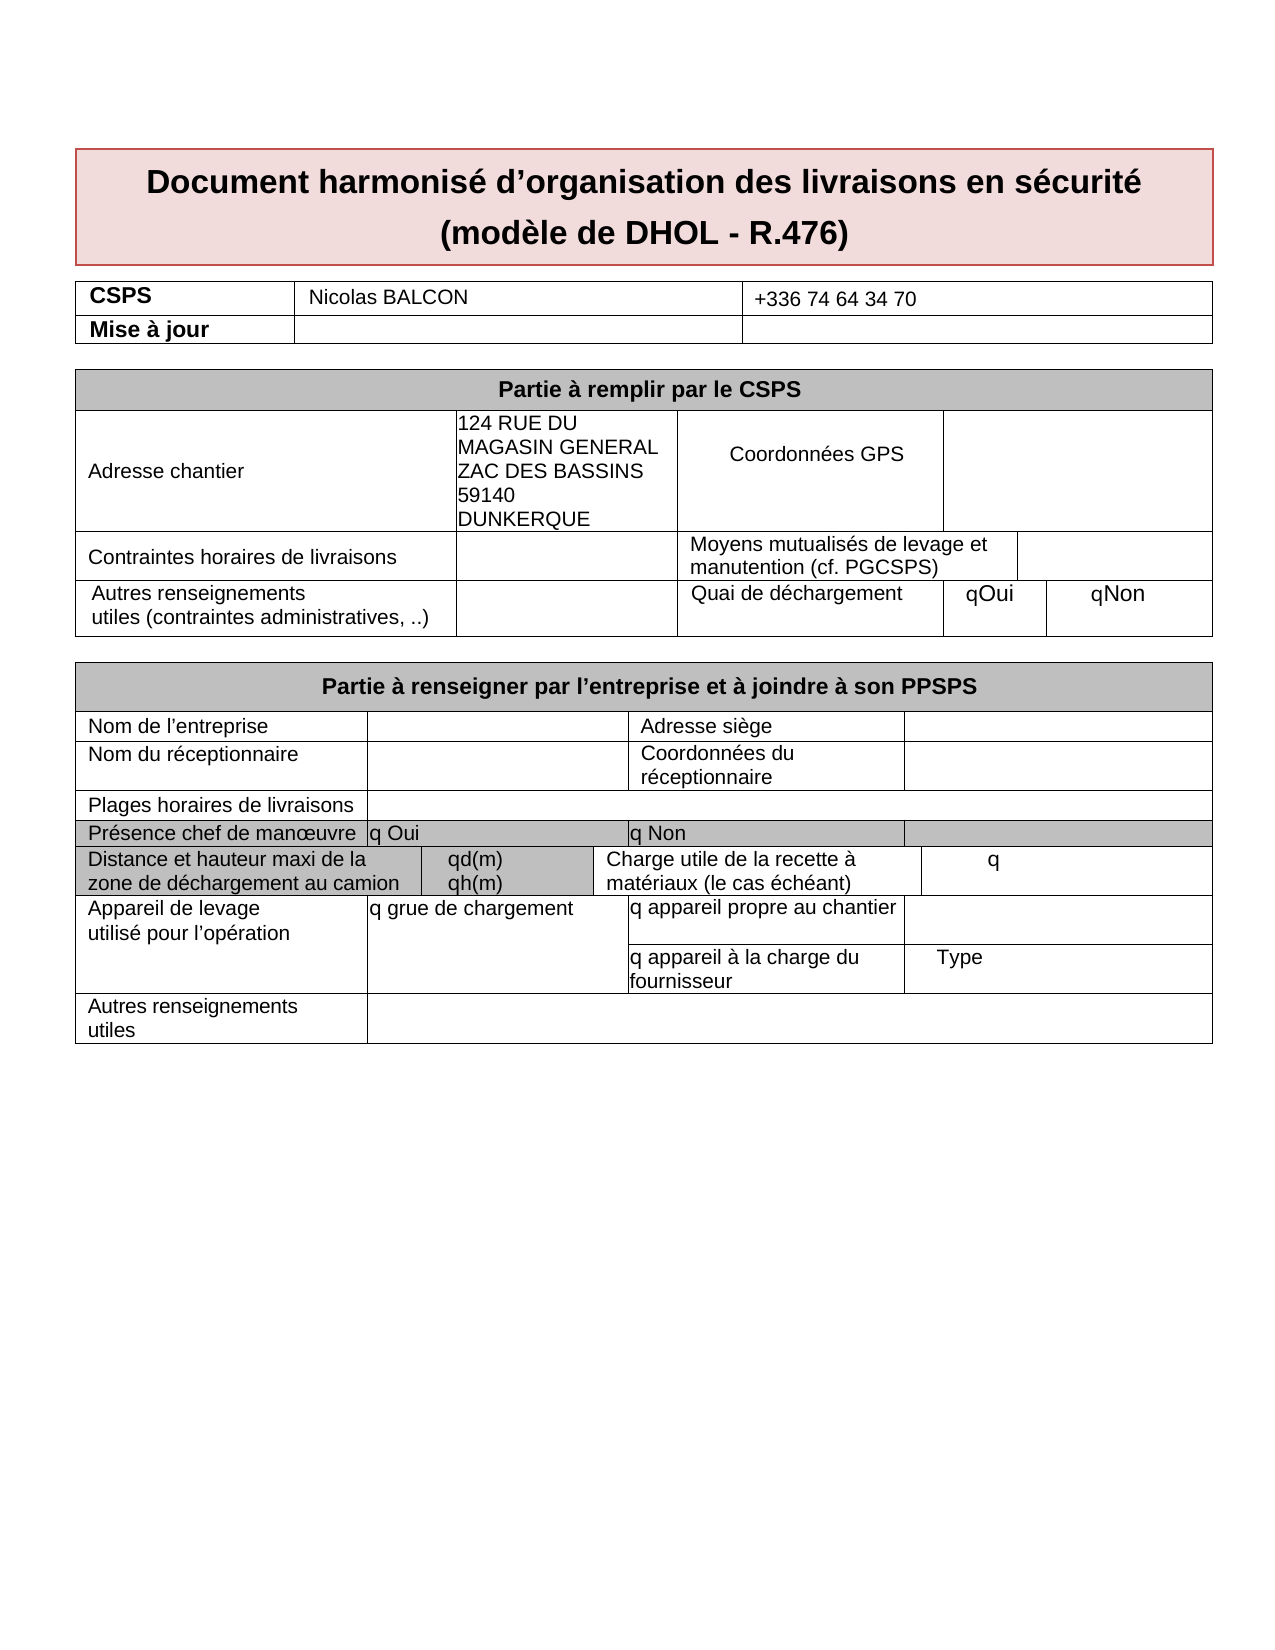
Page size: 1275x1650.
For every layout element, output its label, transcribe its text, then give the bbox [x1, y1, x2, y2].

table_cell Type [905, 945, 1212, 993]
table_cell [905, 712, 1212, 741]
table_cell [905, 742, 1212, 790]
table_cell Nom de l’entreprise [76, 712, 367, 741]
table_cell Nom du réceptionnaire [76, 742, 367, 790]
table_cell q appareil propre au chantier [629, 896, 904, 944]
table_cell qd(m) qh(m) [422, 847, 593, 895]
table_header CSPS [76, 282, 294, 315]
table_cell Contraintes horaires de livraisons [76, 532, 456, 580]
table_cell [368, 742, 628, 790]
table_cell [944, 411, 1212, 531]
table_header Partie à remplir par le CSPS [76, 370, 1212, 410]
table_header Nicolas BALCON [295, 282, 742, 315]
table_cell [905, 896, 1212, 944]
table_cell Autres renseignements utiles (contraintes administratives, ..) [76, 581, 456, 636]
table_cell Coordonnées du réceptionnaire [629, 742, 904, 790]
table_cell [368, 791, 1212, 819]
table_cell Présence chef de manœuvre [76, 821, 367, 846]
table_cell Autres renseignements utiles [76, 994, 367, 1043]
table_cell Adresse chantier [76, 411, 456, 531]
table_cell [295, 316, 742, 343]
table_cell [743, 316, 1212, 343]
table_cell [368, 712, 628, 741]
table_cell Distance et hauteur maxi de la zone de déchargement au camion [76, 847, 421, 895]
table_cell q Non [629, 821, 904, 846]
table_cell Coordonnées GPS [678, 411, 943, 531]
table_cell Mise à jour [76, 316, 294, 343]
table_cell [457, 581, 677, 636]
table_cell 124 RUE DU MAGASIN GENERAL ZAC DES BASSINS 59140 DUNKERQUE [457, 411, 677, 531]
table_header Partie à renseigner par l’entreprise et à joindre à son PPSPS [76, 663, 1212, 711]
table_cell q Oui [368, 821, 628, 846]
table_cell qNon [1047, 581, 1212, 636]
table_cell [905, 821, 1212, 846]
table_header +336 74 64 34 70 [743, 282, 1212, 315]
table_cell Plages horaires de livraisons [76, 791, 367, 819]
table_cell Appareil de levage utilisé pour l’opération [76, 896, 367, 993]
table_cell [368, 994, 1212, 1043]
table_cell q appareil à la charge du fournisseur [629, 945, 904, 993]
table_cell Adresse siège [629, 712, 904, 741]
table_cell Quai de déchargement [678, 581, 943, 636]
table_header Document harmonisé d’organisation des livraisons en sécurité (modèle de DHOL - R.476) [77, 150, 1212, 264]
table_cell q grue de chargement [368, 896, 628, 993]
table_cell Moyens mutualisés de levage et manutention (cf. PGCSPS) [678, 532, 1017, 580]
table_cell q [922, 847, 1212, 895]
table_cell Charge utile de la recette à matériaux (le cas échéant) [594, 847, 921, 895]
table_cell [457, 532, 677, 580]
table_cell [1018, 532, 1212, 580]
table_cell qOui [944, 581, 1046, 636]
